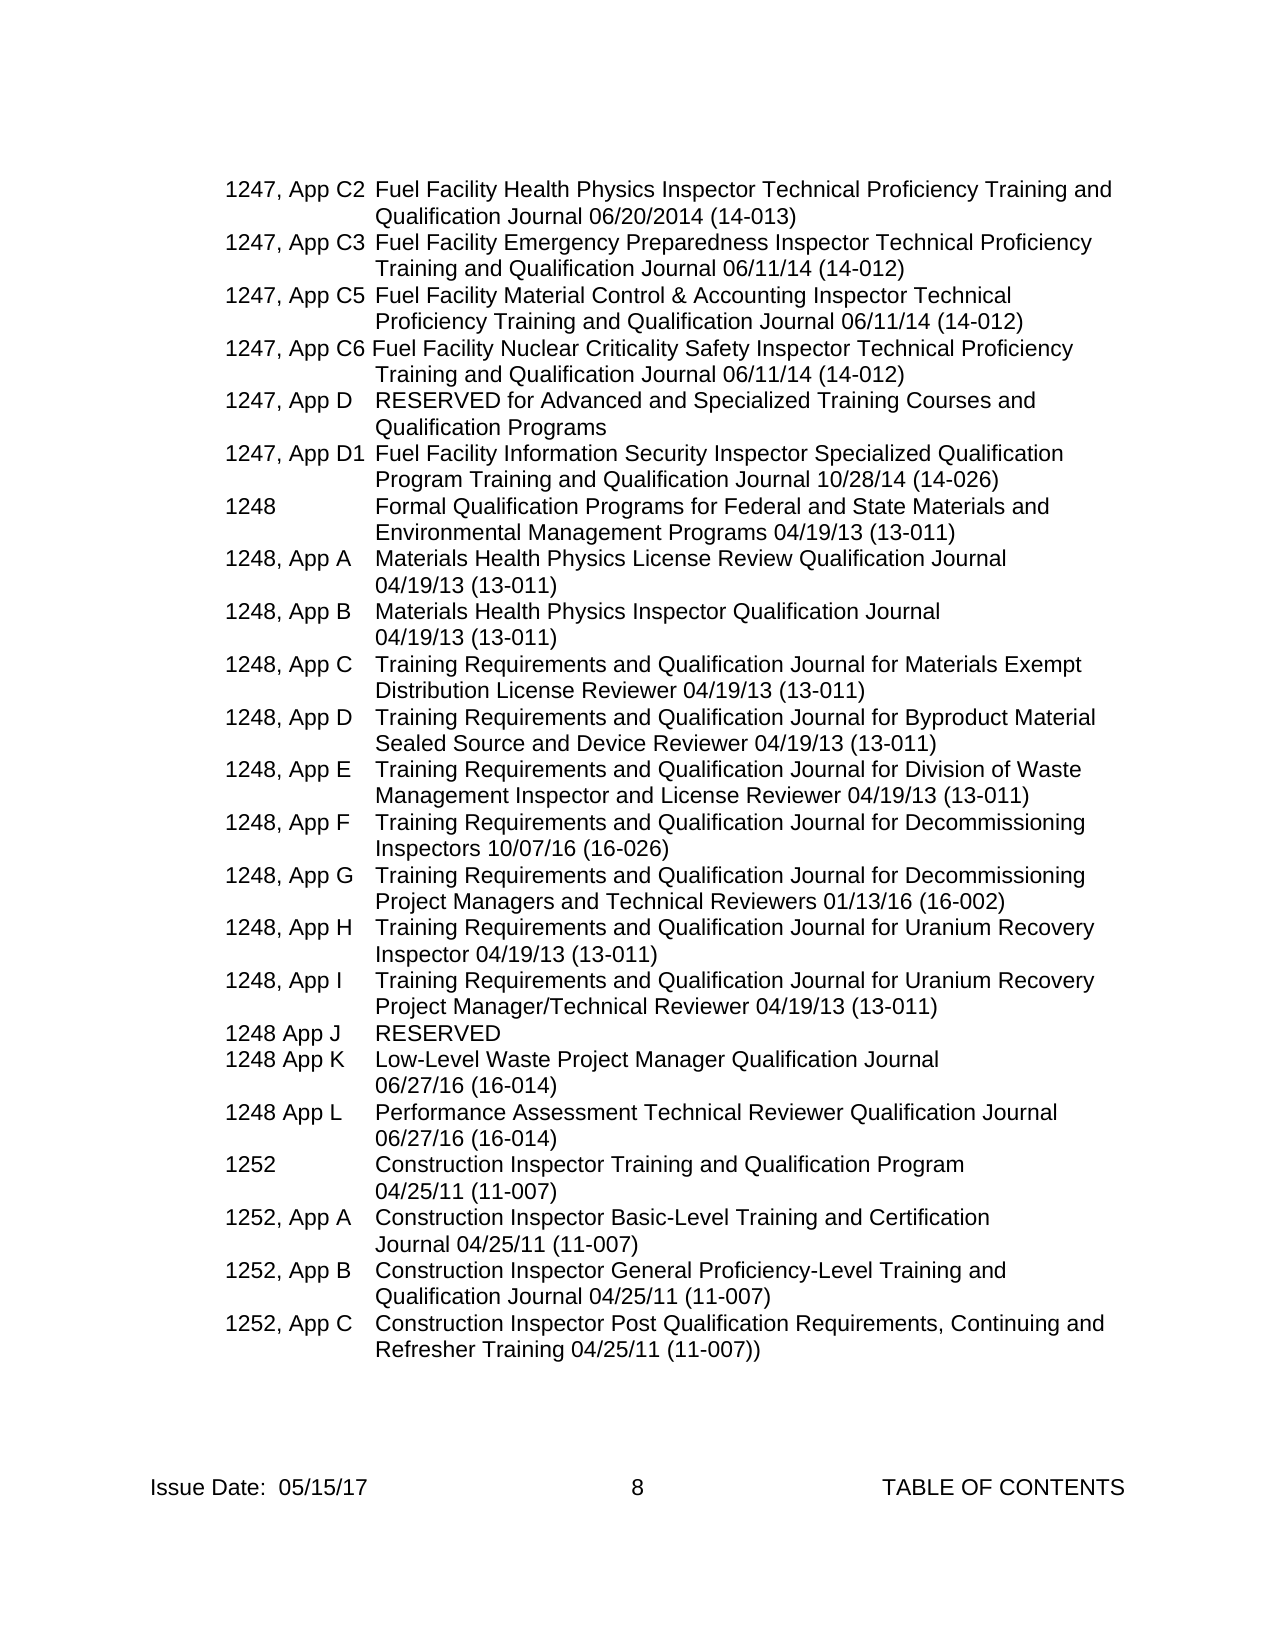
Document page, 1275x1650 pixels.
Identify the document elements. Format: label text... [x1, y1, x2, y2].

text 1252, App A Construction Inspector Basic-Level Training and Certification [150, 1204, 1125, 1231]
text 1248 Formal Qualification Programs for Federal and State Materials and Environmental Management Programs 04/19/13 (13-011) [225, 493, 1125, 545]
text 1248, App I Training Requirements and Qualification Journal for Uranium Recovery Project Manager/Technical Reviewer 04/19/13 (13-011) [225, 967, 1125, 1020]
text 06/27/16 (16-014) [225, 1072, 1125, 1099]
text 1248, App H Training Requirements and Qualification Journal for Uranium Recovery Inspector 04/19/13 (13-011) [225, 914, 1125, 967]
text 1248, App G Training Requirements and Qualification Journal for Decommissioning Project Managers and Technical Reviewers 01/13/16 (16-002) [225, 862, 1125, 914]
text 1248, App F Training Requirements and Qualification Journal for Decommissioning Inspectors 10/07/16 (16-026) [225, 809, 1125, 862]
text Journal 04/25/11 (11-007) [150, 1231, 1125, 1257]
text 1247, App C2 Fuel Facility Health Physics Inspector Technical Proficiency Training and Qualification Journal 06/20/2014 (14-013) [225, 176, 1125, 229]
text 1248, App B Materials Health Physics Inspector Qualification Journal [225, 598, 1125, 624]
text 1247, App C3 Fuel Facility Emergency Preparedness Inspector Technical Proficiency Training and Qualification Journal 06/11/14 (14-012) [225, 229, 1125, 282]
text 1247, App D1 Fuel Facility Information Security Inspector Specialized Qualification Program Training and Qualification Journal 10/28/14 (14-026) [225, 440, 1125, 493]
text 04/19/13 (13-011) [225, 572, 1125, 598]
text 04/19/13 (13-011) [225, 624, 1125, 651]
text 1252, App B Construction Inspector General Proficiency-Level Training and Qualification Journal 04/25/11 (11-007) [150, 1257, 1125, 1309]
text 1247, App D RESERVED for Advanced and Specialized Training Courses and Qualification Programs [225, 387, 1125, 440]
text 1247, App C5 Fuel Facility Material Control & Accounting Inspector Technical Proficiency Training and Qualification Journal 06/11/14 (14-012) [225, 282, 1125, 334]
text 1252 Construction Inspector Training and Qualification Program [150, 1151, 1125, 1178]
text 1248, App E Training Requirements and Qualification Journal for Division of Waste Management Inspector and License Reviewer 04/19/13 (13-011) [225, 756, 1125, 809]
text 1252, App C Construction Inspector Post Qualification Requirements, Continuing and Refresher Training 04/25/11 (11-007)) [150, 1309, 1125, 1362]
text 1248 App L Performance Assessment Technical Reviewer Qualification Journal [225, 1099, 1125, 1125]
text 1248 App J RESERVED [225, 1020, 1125, 1046]
text 1247, App C6 Fuel Facility Nuclear Criticality Safety Inspector Technical Proficiency Training and Qualification Journal 06/11/14 (14-012) [225, 334, 1125, 387]
text 1248, App C Training Requirements and Qualification Journal for Materials Exempt Distribution License Reviewer 04/19/13 (13-011) [225, 651, 1125, 703]
text 04/25/11 (11-007) [150, 1178, 1125, 1204]
text 1248, App A Materials Health Physics License Review Qualification Journal [225, 545, 1125, 572]
text 06/27/16 (16-014) [225, 1125, 1125, 1151]
text 1248 App K Low-Level Waste Project Manager Qualification Journal [225, 1046, 1125, 1072]
text 1248, App D Training Requirements and Qualification Journal for Byproduct Material Sealed Source and Device Reviewer 04/19/13 (13-011) [225, 703, 1125, 756]
